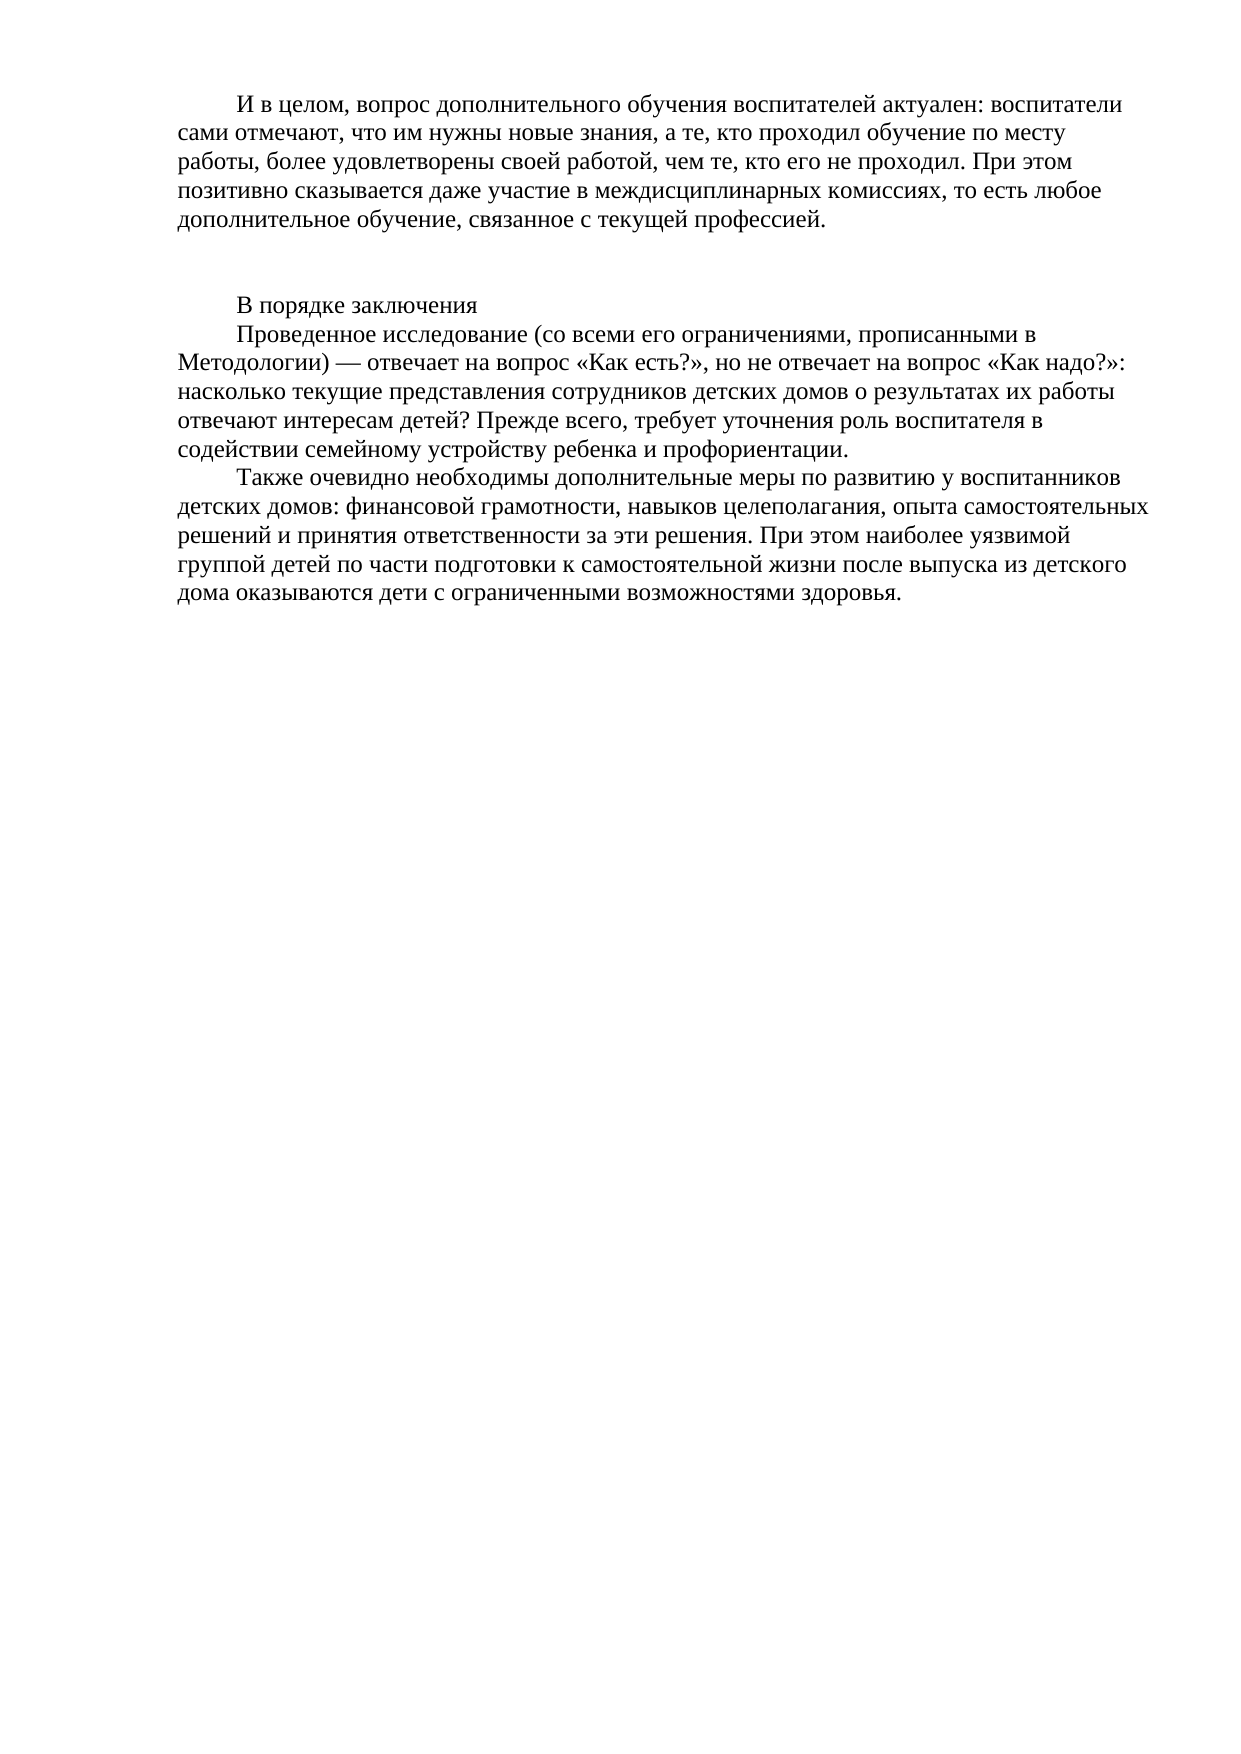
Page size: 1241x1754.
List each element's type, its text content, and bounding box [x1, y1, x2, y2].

text В порядке заключения [177, 290, 1152, 319]
text Также очевидно необходимы дополнительные меры по развитию у воспитанников детских домов: финансовой грамотности, навыков целеполагания, опыта самостоятельных решений и принятия ответственности за эти решения. При этом наиболее уязвимой группой детей по части подготовки к самостоятельной жизни после выпуска из детского дома оказываются дети с ограниченными возможностями здоровья. [177, 462, 1152, 606]
text Проведенное исследование (со всеми его ограничениями, прописанными в Методологии) — отвечает на вопрос «Как есть?», но не отвечает на вопрос «Как надо?»: насколько текущие представления сотрудников детских домов о результатах их работы отвечают интересам детей? Прежде всего, требует уточнения роль воспитателя в содействии семейному устройству ребенка и профориентации. [177, 319, 1152, 462]
text И в целом, вопрос дополнительного обучения воспитателей актуален: воспитатели сами отмечают, что им нужны новые знания, а те, кто проходил обучение по месту работы, более удовлетворены своей работой, чем те, кто его не проходил. При этом позитивно сказывается даже участие в междисциплинарных комиссиях, то есть любое дополнительное обучение, связанное с текущей профессией. [177, 89, 1152, 232]
